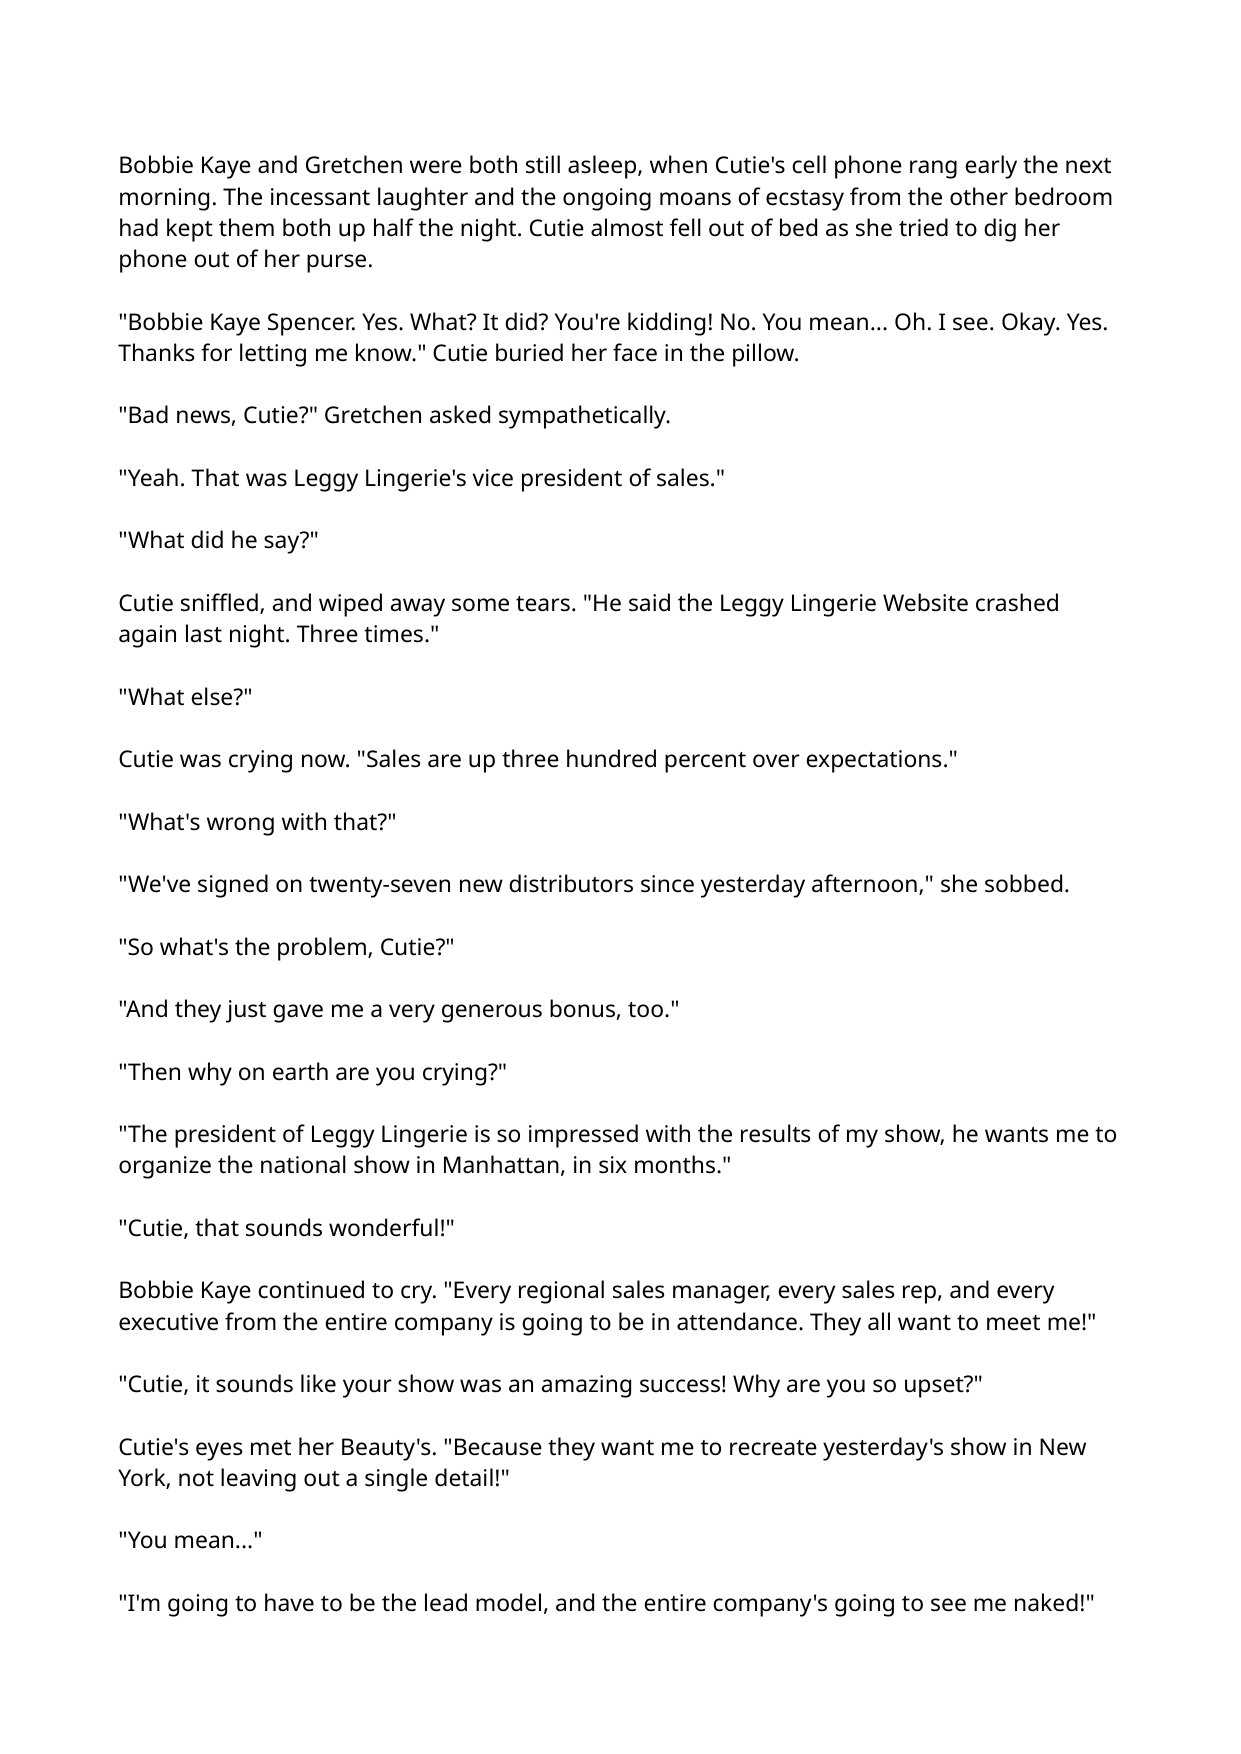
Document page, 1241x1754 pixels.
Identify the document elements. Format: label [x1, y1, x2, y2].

text [118, 1368, 1122, 1618]
text [118, 118, 1122, 1337]
